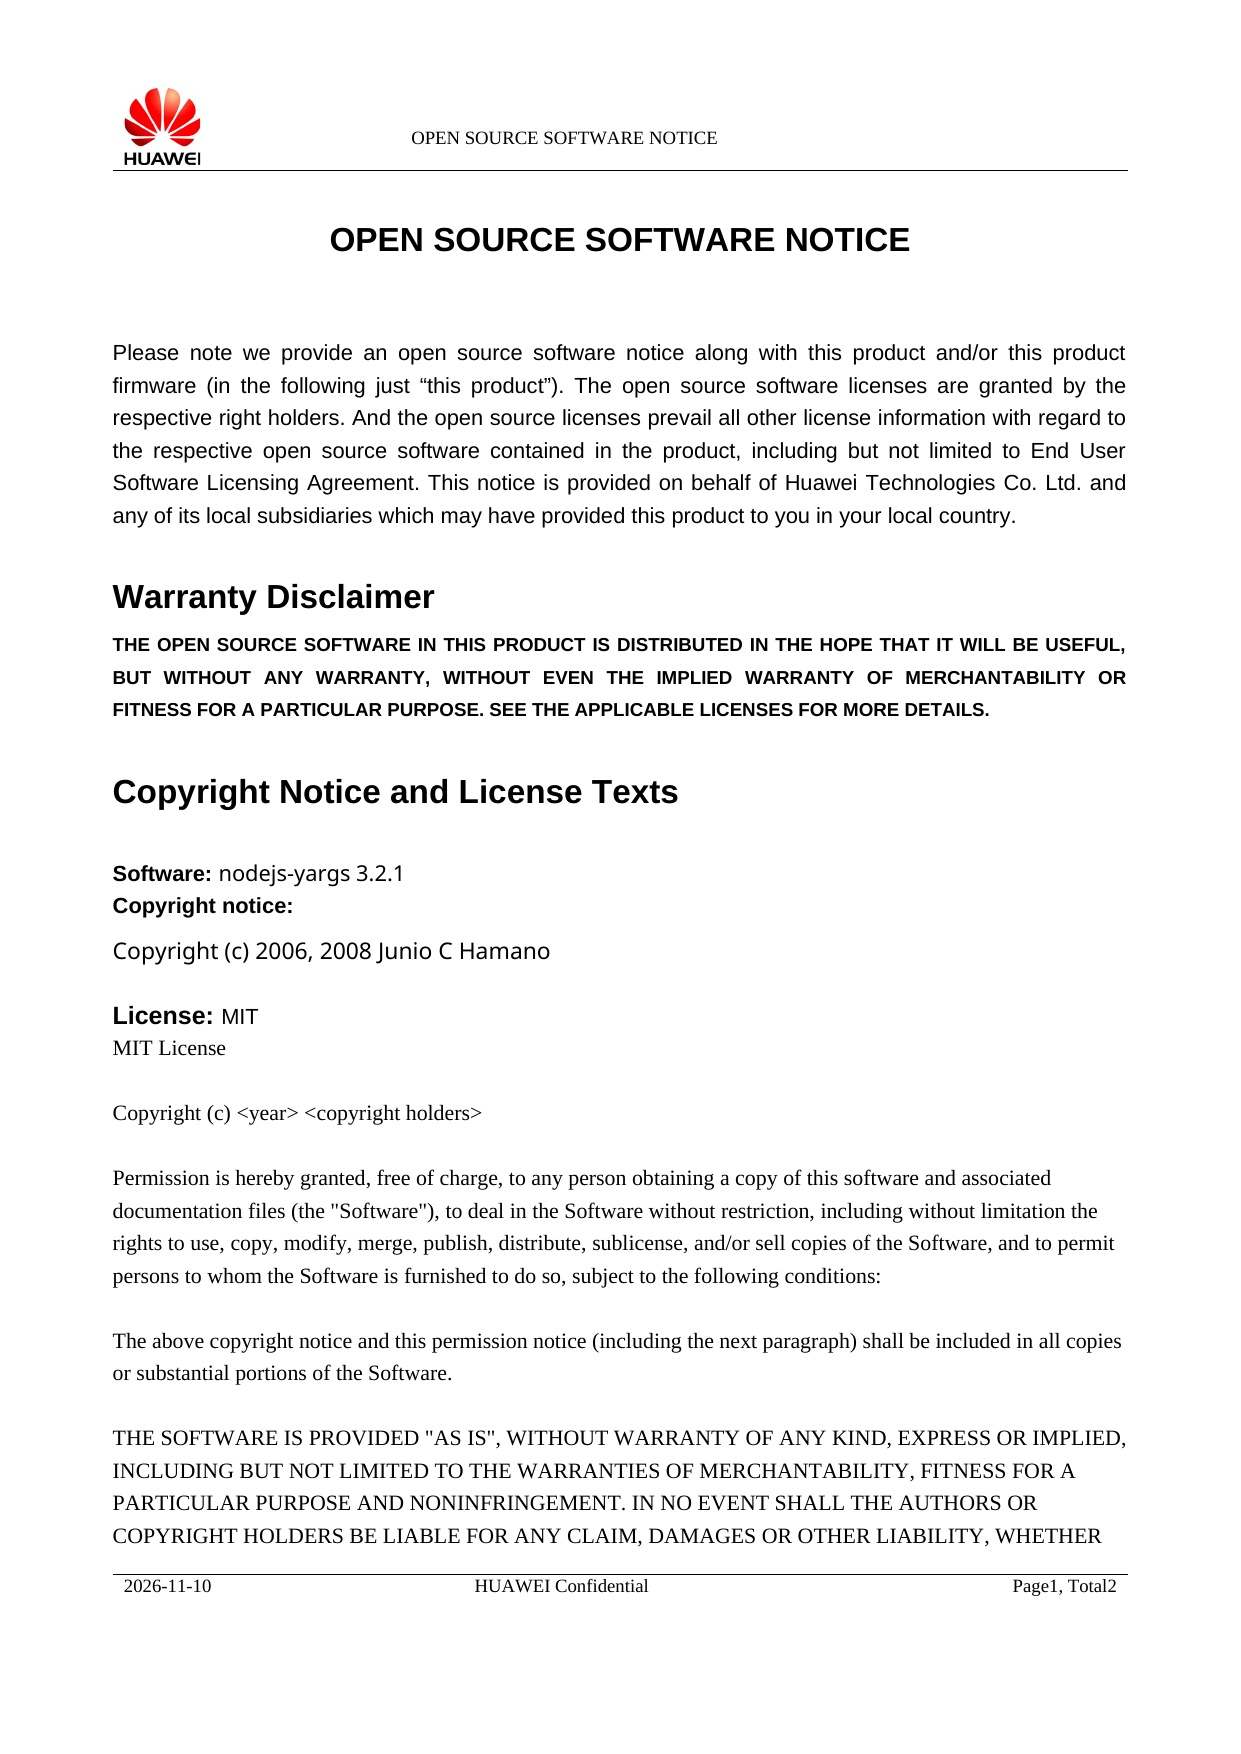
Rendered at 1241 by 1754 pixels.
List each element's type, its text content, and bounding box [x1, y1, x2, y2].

text The open source software in this product is distributed in the hope that it will be useful, but WITHOUT ANY WARRANTY, without even the implied warranty of MERCHANTABILITY or FITNESS FOR A PARTICULAR PURPOSE. See the applicable licenses for more details. [112, 629, 1128, 726]
text Please note we provide an open source software notice along with this product and/or this product firmware (in the following just “this product”). The open source software licenses are granted by the respective right holders. And the open source licenses prevail all other license information with regard to the respective open source software contained in the product, including but not limited to End User Software Licensing Agreement. This notice is provided on behalf of Huawei Technologies Co. Ltd. and any of its local subsidiaries which may have provided this product to you in your local country. [112, 336, 1128, 531]
text Copyright notice: [112, 889, 1128, 921]
text License: MIT [112, 999, 1128, 1031]
title Software: nodejs-yargs 3.2.1 [112, 856, 1128, 889]
text Copyright (c) 2006, 2008 Junio C Hamano [112, 934, 1128, 999]
picture [124, 88, 201, 165]
text Copyright Notice and License Texts [112, 759, 1128, 824]
text Warranty Disclaimer [112, 564, 1128, 629]
text OPEN SOURCE SOFTWARE NOTICE [112, 206, 1128, 271]
